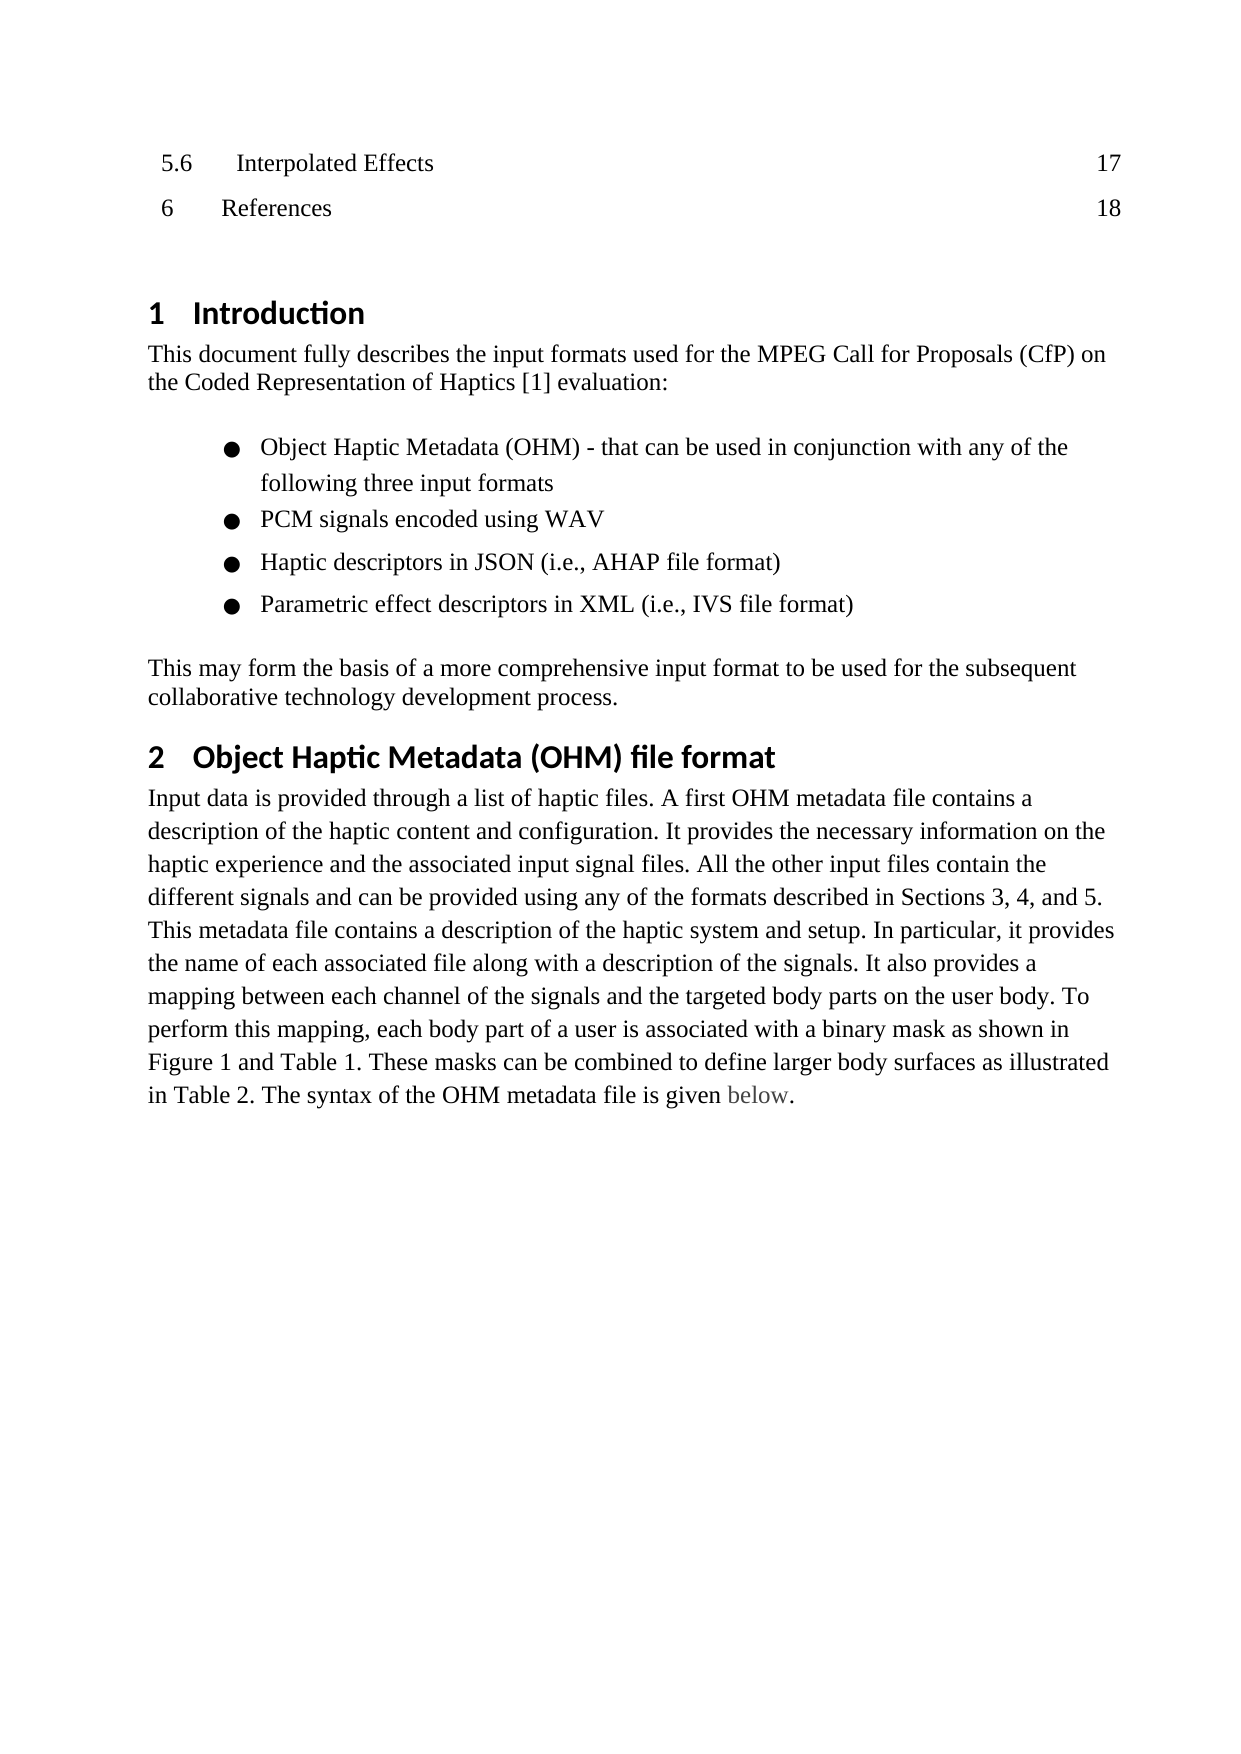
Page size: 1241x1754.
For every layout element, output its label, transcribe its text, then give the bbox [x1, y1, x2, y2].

list Object Haptic Metadata (OHM) - that can be used in conjunction with any of the following three input formats [223, 425, 1122, 496]
subtitle Introduction [148, 292, 1122, 332]
subtitle Object Haptic Metadata (OHM) file format [148, 736, 1122, 776]
list Haptic descriptors in JSON (i.e., AHAP file format) [223, 539, 1122, 582]
list PCM signals encoded using WAV [223, 496, 1122, 539]
text This metadata file contains a description of the haptic system and setup. In particular, it provides the name of each associated file along with a description of the signals. It also provides a mapping between each channel of the signals and the targeted body parts on the user body. To perform this mapping, each body part of a user is associated with a binary mask as shown in Figure 1 and Table 1. These masks can be combined to define larger body surfaces as illustrated in Table 2. The syntax of the OHM metadata file is given below. [148, 915, 1122, 1109]
text This may form the basis of a more comprehensive input format to be used for the subsequent collaborative technology development process. [148, 653, 1122, 711]
text This document fully describes the input formats used for the MPEG Call for Proposals (CfP) on the Coded Representation of Haptics [1] evaluation: [148, 339, 1122, 396]
list Parametric effect descriptors in XML (i.e., IVS file format) [223, 582, 1122, 624]
text Input data is provided through a list of haptic files. A first OHM metadata file contains a description of the haptic content and configuration. It provides the necessary information on the haptic experience and the associated input signal files. All the other input files contain the different signals and can be provided using any of the formats described in Sections 3, 4, and 5. [148, 783, 1122, 911]
